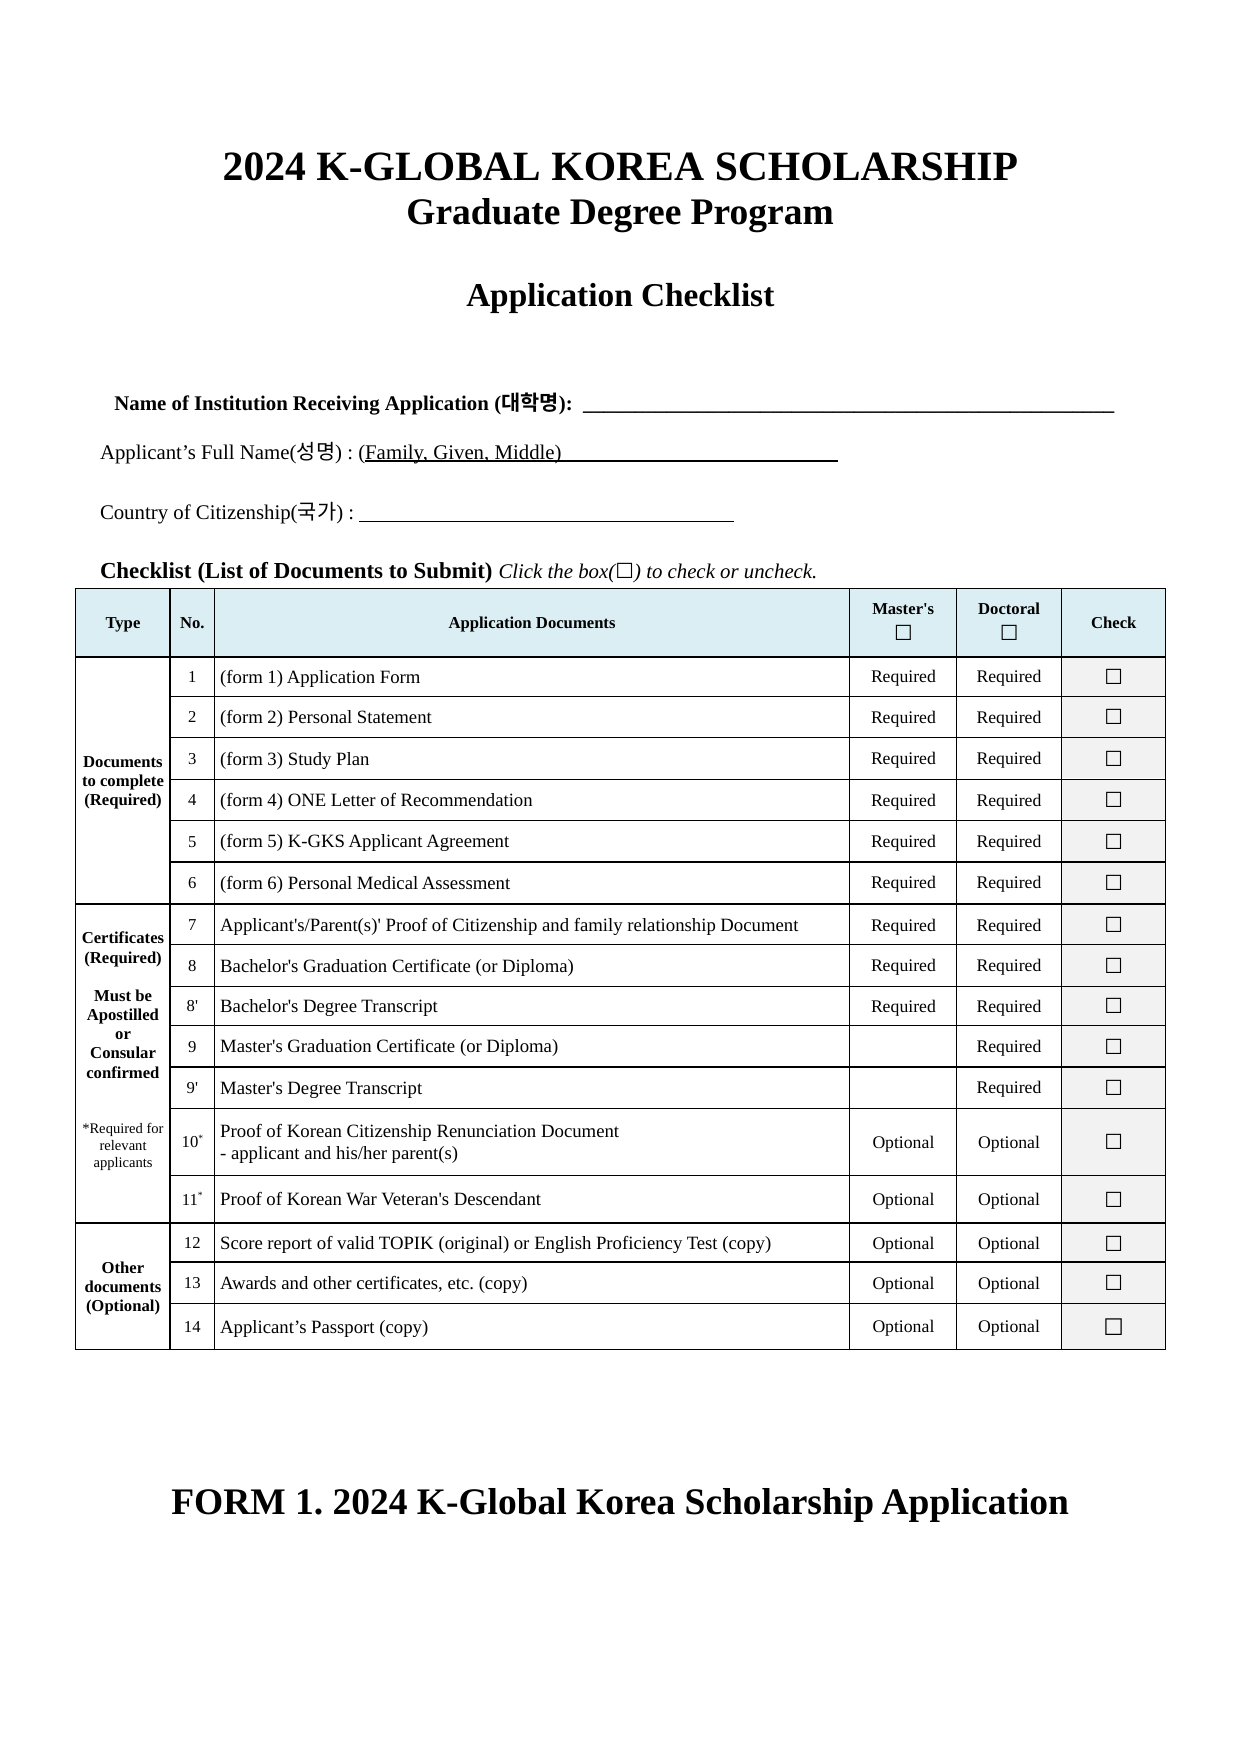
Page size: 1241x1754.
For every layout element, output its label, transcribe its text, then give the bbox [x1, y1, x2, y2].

table_cell [1062, 738, 1165, 778]
table_cell Optional [957, 1224, 1061, 1261]
table_cell 5 [171, 821, 214, 861]
table_cell Master's Degree Transcript [215, 1068, 849, 1108]
table_cell 8' [171, 987, 214, 1025]
table_cell (form 6) Personal Medical Assessment [215, 863, 849, 903]
table_cell Optional [957, 1263, 1061, 1303]
table_cell [850, 1026, 956, 1066]
table_cell (form 5) K-GKS Applicant Agreement [215, 821, 849, 861]
table_cell Optional [850, 1263, 956, 1303]
table_cell 13 [171, 1263, 214, 1303]
table_cell Required [957, 863, 1061, 903]
table_header Check [1062, 589, 1165, 656]
table_cell Optional [957, 1304, 1061, 1349]
table_cell Required [957, 821, 1061, 861]
text Applicant’s Full Name(성명) : (Family, Given, Middle) [100, 435, 1165, 465]
table_cell [1062, 1176, 1165, 1222]
table_cell (form 2) Personal Statement [215, 697, 849, 737]
table_cell Required [850, 945, 956, 986]
table_cell [1062, 1068, 1165, 1108]
table_cell Optional [957, 1109, 1061, 1175]
table_cell Awards and other certificates, etc. (copy) [215, 1263, 849, 1303]
table_cell Required [850, 738, 956, 778]
table_cell (form 1) Application Form [215, 658, 849, 696]
table_cell Proof of Korean War Veteran's Descendant [215, 1176, 849, 1222]
table_header Application Documents [215, 589, 849, 656]
table_cell [1062, 1224, 1165, 1261]
table_cell 9 [171, 1026, 214, 1066]
table_cell Certificates (Required) Must be Apostilled or Consular confirmed *Required for relevant applicants [76, 905, 169, 1222]
table_cell Required [850, 987, 956, 1025]
table_cell Optional [850, 1224, 956, 1261]
table_cell 2 [171, 697, 214, 737]
text Name of Institution Receiving Application (대학명): ___________________________________________________ [75, 386, 1114, 416]
table_cell 9' [171, 1068, 214, 1108]
table_cell (form 3) Study Plan [215, 738, 849, 778]
table_cell Required [957, 1026, 1061, 1066]
table_cell 1 [171, 658, 214, 696]
table_cell Required [957, 658, 1061, 696]
table_cell [1062, 697, 1165, 737]
table_cell (form 4) ONE Letter of Recommendation [215, 780, 849, 820]
table_cell Score report of valid TOPIK (original) or English Proficiency Test (copy) [215, 1224, 849, 1261]
table_cell [850, 1068, 956, 1108]
table_cell [1062, 1263, 1165, 1303]
table_cell 12 [171, 1224, 214, 1261]
table_cell Optional [850, 1109, 956, 1175]
table_cell [1062, 987, 1165, 1025]
table_cell 6 [171, 863, 214, 903]
table_header Master's [850, 589, 956, 656]
table_cell [1062, 658, 1165, 696]
table_cell Master's Graduation Certificate (or Diploma) [215, 1026, 849, 1066]
table_cell [1062, 905, 1165, 944]
table_cell Required [957, 780, 1061, 820]
table_cell Other documents (Optional) [76, 1224, 169, 1349]
text Checklist (List of Documents to Submit) Click the box() to check or uncheck. [100, 556, 1165, 584]
table_cell [1062, 945, 1165, 986]
table_cell Required [957, 1068, 1061, 1108]
table_cell Required [957, 945, 1061, 986]
table_cell Required [850, 780, 956, 820]
table_cell 10* [171, 1109, 214, 1175]
table_cell Required [957, 987, 1061, 1025]
table_cell Optional [957, 1176, 1061, 1222]
table_cell Required [850, 905, 956, 944]
text Country of Citizenship(국가) : [100, 495, 1165, 526]
table_cell Required [957, 905, 1061, 944]
table_cell Bachelor's Graduation Certificate (or Diploma) [215, 945, 849, 986]
table_cell [1062, 1304, 1165, 1349]
table_cell Documents to complete (Required) [76, 658, 169, 903]
table_cell Applicant’s Passport (copy) [215, 1304, 849, 1349]
table_cell Optional [850, 1176, 956, 1222]
table_cell [1062, 780, 1165, 820]
table_cell Bachelor's Degree Transcript [215, 987, 849, 1025]
table_header Doctoral [957, 589, 1061, 656]
table_cell Required [850, 697, 956, 737]
table_cell Optional [850, 1304, 956, 1349]
table_cell Required [957, 738, 1061, 778]
table_cell 7 [171, 905, 214, 944]
table_cell [1062, 1109, 1165, 1175]
table_header Type [76, 589, 169, 656]
text Application Checklist [75, 276, 1165, 314]
table_cell 3 [171, 738, 214, 778]
table_cell 8 [171, 945, 214, 986]
text Graduate Degree Program [75, 189, 1165, 232]
table_cell Proof of Korean Citizenship Renunciation Document - applicant and his/her parent(s) [215, 1109, 849, 1175]
table_cell [1062, 863, 1165, 903]
table_cell Required [850, 863, 956, 903]
table_cell 11* [171, 1176, 214, 1222]
table_header No. [171, 589, 214, 656]
table_cell [1062, 821, 1165, 861]
table_cell Required [850, 658, 956, 696]
table_cell 14 [171, 1304, 214, 1349]
text 2024 K-GLOBAL KOREA SCHOLARSHIP [75, 141, 1165, 189]
table_cell [1062, 1026, 1165, 1066]
table_cell 4 [171, 780, 214, 820]
table_cell Applicant's/Parent(s)' Proof of Citizenship and family relationship Document [215, 905, 849, 944]
table_cell Required [850, 821, 956, 861]
table_cell Required [957, 697, 1061, 737]
text FORM 1. 2024 K-Global Korea Scholarship Application [75, 1479, 1165, 1522]
